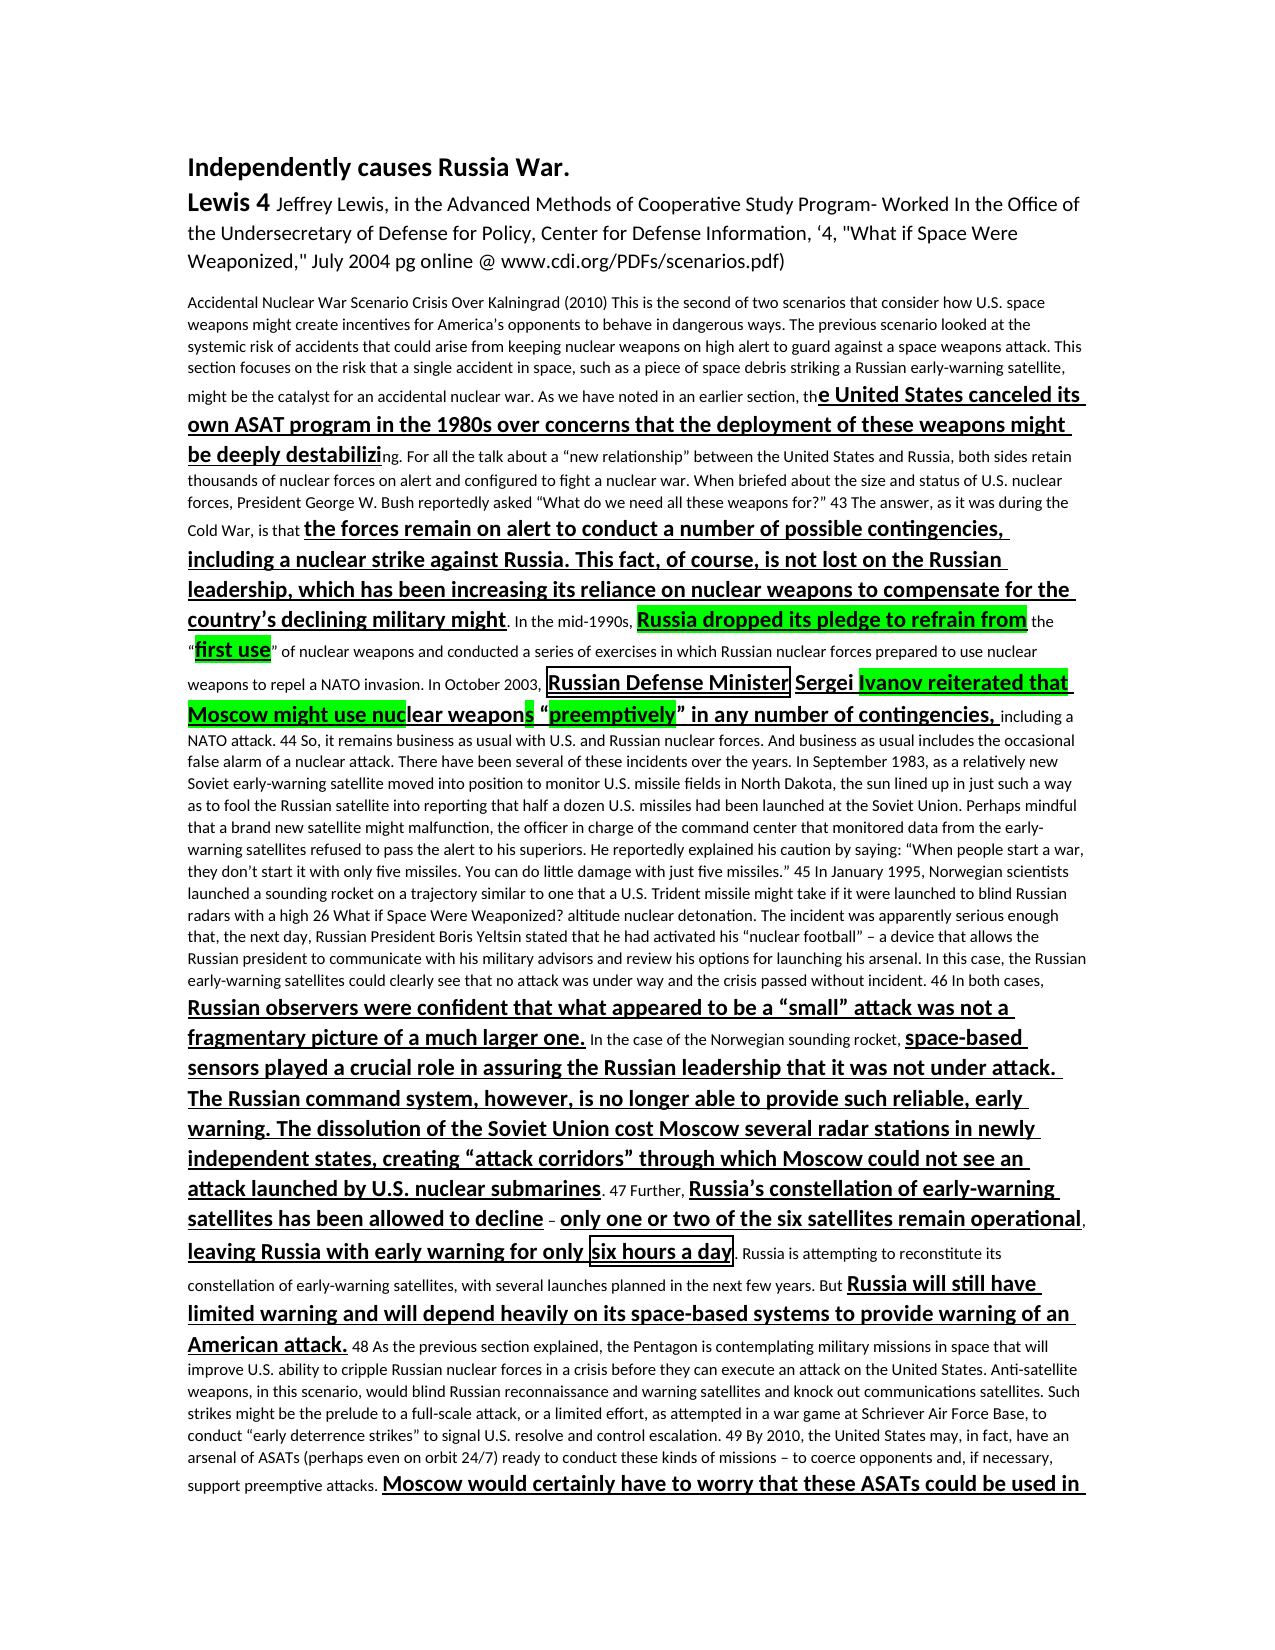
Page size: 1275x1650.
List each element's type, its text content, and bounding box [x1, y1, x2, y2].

subtitle Independently causes Russia War. [187, 150, 1087, 183]
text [187, 292, 1087, 1497]
text Lewis 4 Jeffrey Lewis, in the Advanced Methods of Cooperative Study Program- Worked In the Office of the Undersecretary of Defense for Policy, Center for Defense Information, ‘4, "What if Space Were Weaponized," July 2004 pg online @ www.cdi.org/PDFs/scenarios.pdf) [187, 186, 1087, 273]
